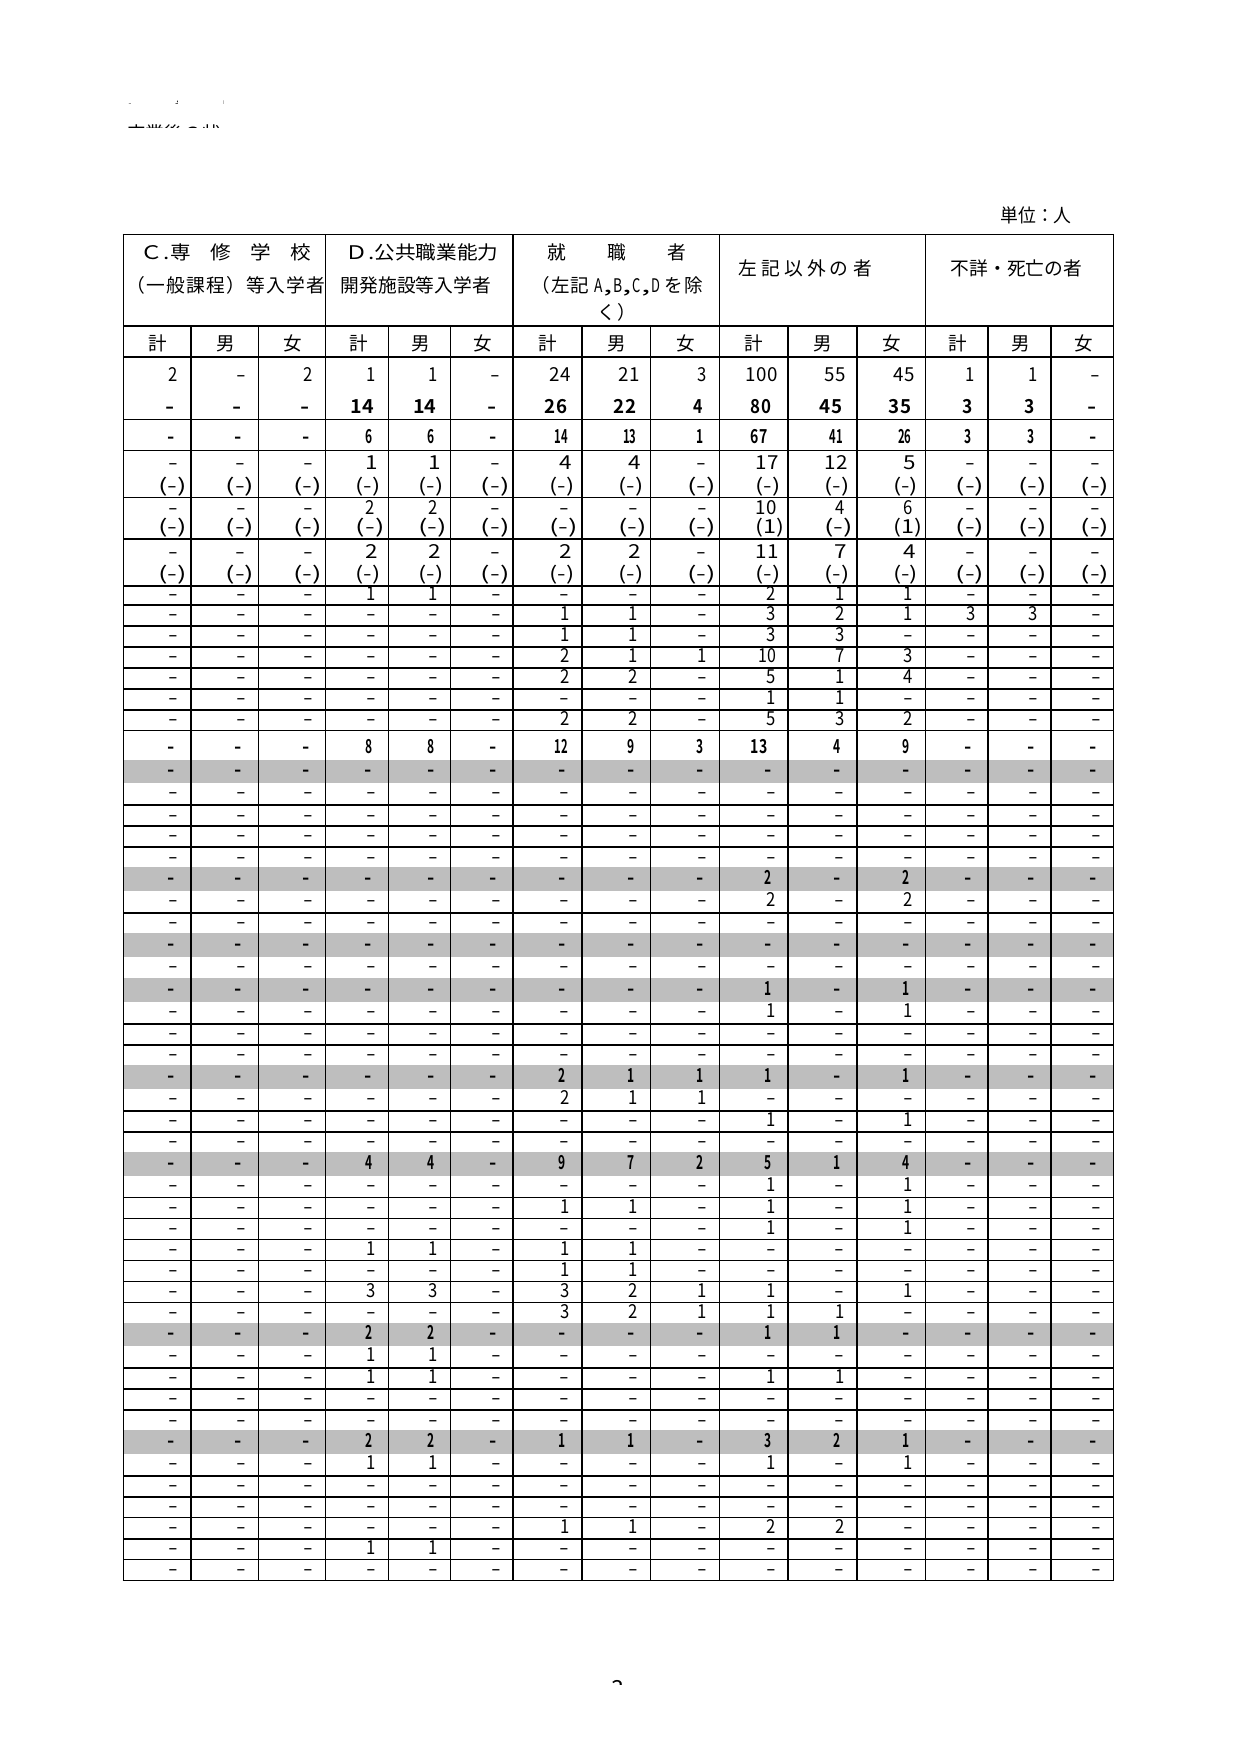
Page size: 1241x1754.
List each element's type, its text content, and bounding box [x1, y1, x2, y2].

table_cell 1 [720, 1282, 787, 1301]
table_cell - [259, 1369, 325, 1388]
table_cell - [583, 933, 650, 957]
table_cell - [192, 690, 258, 709]
table_cell - (-) [989, 451, 1050, 497]
table_cell 2 [514, 648, 581, 667]
table_cell - [124, 1346, 190, 1367]
table_cell - (-) [192, 540, 258, 585]
table_cell - [583, 587, 650, 604]
table_cell 100 80 [720, 358, 787, 419]
table_cell - [451, 1002, 512, 1023]
table_cell 1 [514, 1430, 581, 1454]
table_cell - [514, 848, 581, 867]
table_cell - [651, 669, 719, 688]
table_cell 13 [583, 420, 650, 450]
table_cell - [583, 1540, 650, 1559]
table_cell - [858, 1346, 925, 1367]
table_cell - [451, 1560, 512, 1580]
table_cell - [514, 867, 581, 891]
table_cell - [858, 1303, 925, 1322]
table_cell - (-) [192, 498, 258, 538]
table_cell - [124, 648, 190, 667]
table_cell - [858, 1261, 925, 1281]
table_cell - [583, 1002, 650, 1023]
table_cell - [789, 891, 856, 912]
table_cell 5 (-) [858, 451, 925, 497]
table_cell 1 [789, 1369, 856, 1388]
table_cell - [389, 1089, 450, 1110]
table_cell - [926, 1219, 987, 1239]
table_cell 1 [720, 978, 787, 1002]
table_cell - [389, 827, 450, 846]
table_cell - [451, 1346, 512, 1367]
table_cell 41 [789, 420, 856, 450]
table_cell 1 [720, 690, 787, 709]
table_cell - [651, 867, 719, 891]
table_cell 女 [259, 327, 325, 356]
table_cell 1 [720, 1323, 787, 1346]
table_cell - [1052, 867, 1113, 891]
table_cell - [989, 690, 1050, 709]
table_cell - [514, 1560, 581, 1580]
table_cell - [192, 731, 258, 759]
table_cell - [124, 806, 190, 825]
table_cell - [789, 1498, 856, 1517]
table_cell - [259, 1454, 325, 1475]
table_cell - [720, 827, 787, 846]
table_cell 1 [858, 1430, 925, 1454]
table_cell 24 26 [514, 358, 581, 419]
table_cell - [259, 627, 325, 646]
table_cell - [192, 891, 258, 912]
table_cell 4 [326, 1152, 388, 1176]
table_cell 1 [858, 1454, 925, 1475]
table_cell - [858, 1046, 925, 1065]
table_cell - [1052, 690, 1113, 709]
table_cell 13 [720, 731, 787, 759]
table_cell - [789, 1411, 856, 1430]
table_cell - [124, 1454, 190, 1475]
table_cell - [1052, 760, 1113, 783]
table_cell - [192, 1152, 258, 1176]
table_cell - [583, 1560, 650, 1580]
table_cell - [451, 1240, 512, 1259]
table_cell - [192, 1002, 258, 1023]
table_cell - [192, 1498, 258, 1517]
table_cell - [192, 1089, 258, 1110]
table_cell - [926, 1477, 987, 1496]
table_cell - [926, 806, 987, 825]
table_cell 17 (-) [720, 451, 787, 497]
table_cell 1 [651, 420, 719, 450]
table_cell - [124, 1133, 190, 1152]
table_cell 2 (-) [326, 498, 388, 538]
table_cell 1 [858, 587, 925, 604]
table_cell - [651, 806, 719, 825]
table_cell - [1052, 1498, 1113, 1517]
table_cell 1 [858, 1065, 925, 1089]
table_cell - [989, 1346, 1050, 1367]
table_cell - [192, 1065, 258, 1089]
table_cell 計 [926, 327, 987, 356]
table_cell - [989, 914, 1050, 933]
table_cell - [192, 1025, 258, 1044]
table_cell - [326, 1025, 388, 1044]
table_cell - [326, 1198, 388, 1218]
table_cell - [651, 827, 719, 846]
table_cell - [124, 1390, 190, 1409]
table_cell - [259, 1390, 325, 1409]
table_cell - [259, 1498, 325, 1517]
table_cell - [259, 867, 325, 891]
table_cell - [858, 1411, 925, 1430]
table_cell - [926, 1240, 987, 1259]
table_cell 2 [389, 1430, 450, 1454]
table_cell 2 [583, 711, 650, 730]
table_cell - [926, 1002, 987, 1023]
table_cell - [192, 1261, 258, 1281]
table_cell - [1052, 1240, 1113, 1259]
table_cell 計 [124, 327, 190, 356]
table_cell - [514, 1323, 581, 1346]
table_cell 2 [583, 669, 650, 688]
table_cell - [720, 1498, 787, 1517]
table_cell - [389, 1065, 450, 1089]
table_cell 女 [451, 327, 512, 356]
table_cell - [389, 1176, 450, 1197]
table_cell - [124, 627, 190, 646]
table_cell - [789, 783, 856, 804]
table_cell 9 [514, 1152, 581, 1176]
table_cell - [651, 783, 719, 804]
table_cell - [858, 933, 925, 957]
table_cell - [514, 1176, 581, 1197]
table_cell 2 [720, 867, 787, 891]
table_cell 女 [651, 327, 719, 356]
table_cell - [124, 587, 190, 604]
table_cell 3 [989, 606, 1050, 625]
table_cell - [326, 669, 388, 688]
table_cell - [124, 1089, 190, 1110]
table_cell - [326, 1046, 388, 1065]
table_cell - [651, 1002, 719, 1023]
table_cell - [651, 1261, 719, 1281]
table_cell - [259, 891, 325, 912]
table_cell - [514, 957, 581, 978]
table_cell - [989, 648, 1050, 667]
table_cell - [326, 1518, 388, 1538]
table_cell - [926, 957, 987, 978]
table_cell - [1052, 1560, 1113, 1580]
table_cell - [720, 1477, 787, 1496]
table_cell - (-) [259, 451, 325, 497]
table_cell 2 [514, 1065, 581, 1089]
table_cell 2 (-) [389, 540, 450, 585]
table_cell - [989, 891, 1050, 912]
table_cell - [789, 933, 856, 957]
table_cell - [389, 690, 450, 709]
table_cell - [989, 1477, 1050, 1496]
table_cell - [1052, 1303, 1113, 1322]
table_cell - [451, 914, 512, 933]
table_cell - [720, 848, 787, 867]
table_cell 1 [720, 1303, 787, 1322]
table_cell - [259, 1046, 325, 1065]
table_header Ｄ.公共職業能力 開発施設等入学者 [326, 235, 512, 325]
table_cell - [389, 867, 450, 891]
table_cell - [651, 1112, 719, 1131]
table_cell - [389, 848, 450, 867]
table_cell 4 (-) [858, 540, 925, 585]
table_cell - [651, 1046, 719, 1065]
table_cell - [789, 978, 856, 1002]
table_cell - [259, 587, 325, 604]
table_cell 1 [858, 978, 925, 1002]
table_cell - [651, 933, 719, 957]
table_cell 1 [389, 1240, 450, 1259]
table_cell - [789, 827, 856, 846]
table_cell 1 [326, 1240, 388, 1259]
table_cell 1 [514, 1240, 581, 1259]
table_cell - [259, 606, 325, 625]
table_cell - [451, 1477, 512, 1496]
table_cell - [926, 1198, 987, 1218]
table_cell 計 [326, 327, 388, 356]
table_cell - [451, 1133, 512, 1152]
table_cell - [192, 1323, 258, 1346]
table_cell - [1052, 587, 1113, 604]
table_cell - [651, 1240, 719, 1259]
table_cell - (-) [926, 451, 987, 497]
table_cell - [583, 867, 650, 891]
table_cell 女 [1052, 327, 1113, 356]
table_cell - [389, 957, 450, 978]
table_cell - [989, 848, 1050, 867]
table_cell - [926, 1560, 987, 1580]
table_cell - [583, 1025, 650, 1044]
table_cell - [651, 760, 719, 783]
table_cell 7 (-) [789, 540, 856, 585]
table_cell - [720, 1240, 787, 1259]
table_cell - [514, 1454, 581, 1475]
table_cell - [389, 1411, 450, 1430]
table_cell 1 [583, 1089, 650, 1110]
table_cell - [926, 1112, 987, 1131]
table_cell 1 [583, 1198, 650, 1218]
table_cell - [989, 1219, 1050, 1239]
table_cell 1 (-) [326, 451, 388, 497]
table_cell 1 [651, 648, 719, 667]
table_cell - [514, 978, 581, 1002]
table_cell - [451, 1390, 512, 1409]
table_cell - [259, 1133, 325, 1152]
table_cell - (-) [926, 540, 987, 585]
table_cell - [259, 827, 325, 846]
table_cell - [192, 806, 258, 825]
table_cell 1 (-) [389, 451, 450, 497]
table_cell 1 [514, 606, 581, 625]
table_cell - [192, 978, 258, 1002]
table_cell - [192, 1112, 258, 1131]
table_cell - [989, 1025, 1050, 1044]
table_cell - [124, 957, 190, 978]
table_cell - [989, 1323, 1050, 1346]
table_cell 1 [326, 1540, 388, 1559]
table_cell - [651, 1454, 719, 1475]
table_cell 3 [789, 627, 856, 646]
table_cell - [389, 648, 450, 667]
table_cell - [124, 606, 190, 625]
table_cell - [326, 827, 388, 846]
table_cell 2 [789, 1430, 856, 1454]
table_cell - [326, 1176, 388, 1197]
table_cell - [1052, 731, 1113, 759]
table_cell - [720, 1133, 787, 1152]
table_cell - [326, 690, 388, 709]
table_cell - - [1052, 358, 1113, 419]
table_cell - [451, 669, 512, 688]
table_cell - [926, 1454, 987, 1475]
table_cell - [514, 891, 581, 912]
table_cell 2 (-) [389, 498, 450, 538]
table_cell - [192, 627, 258, 646]
table_cell - [124, 1540, 190, 1559]
table_cell - [259, 1176, 325, 1197]
table_cell 4 (-) [583, 451, 650, 497]
table_cell - [192, 760, 258, 783]
table_cell 1 [789, 669, 856, 688]
table_cell - [789, 1219, 856, 1239]
table_cell - [514, 1390, 581, 1409]
table_cell 6 (1) [858, 498, 925, 538]
table_cell - [259, 1518, 325, 1538]
table_cell - [389, 1198, 450, 1218]
table_cell - [651, 978, 719, 1002]
table_cell 2 [720, 891, 787, 912]
table_cell - [326, 806, 388, 825]
table_cell - [451, 1112, 512, 1131]
table_cell - [720, 1261, 787, 1281]
table_cell 2 [858, 867, 925, 891]
table_cell - (-) [259, 498, 325, 538]
table_cell - [192, 1411, 258, 1430]
table_cell - [651, 1346, 719, 1367]
table_cell - [124, 1498, 190, 1517]
table_cell - [989, 669, 1050, 688]
table_cell - [1052, 1002, 1113, 1023]
table_cell - [451, 587, 512, 604]
table_cell - [451, 1540, 512, 1559]
table_cell - (-) [124, 498, 190, 538]
table_cell 1 [583, 606, 650, 625]
table_cell - [124, 1219, 190, 1239]
table_cell - [789, 1477, 856, 1496]
table_cell 3 [326, 1282, 388, 1301]
table_cell 3 [514, 1303, 581, 1322]
table_cell - [259, 731, 325, 759]
table_cell 9 [583, 731, 650, 759]
table_cell - [651, 587, 719, 604]
table_cell - [926, 1323, 987, 1346]
table_cell - [858, 1477, 925, 1496]
table_cell - [124, 933, 190, 957]
table_cell 9 [858, 731, 925, 759]
table_header 不詳・死亡の者 [926, 235, 1113, 325]
table_cell - [720, 933, 787, 957]
table_cell - [1052, 1323, 1113, 1346]
table_cell 1 3 [926, 358, 987, 419]
table_cell - [989, 1560, 1050, 1580]
table_cell - [789, 1002, 856, 1023]
table_cell - [451, 1282, 512, 1301]
table_cell 1 [858, 1198, 925, 1218]
table_cell - [651, 690, 719, 709]
table_cell - [989, 1454, 1050, 1475]
table_cell 4 [789, 731, 856, 759]
table_cell - (-) [989, 498, 1050, 538]
table_cell 2 [720, 587, 787, 604]
table_cell - [989, 783, 1050, 804]
table_cell 67 [720, 420, 787, 450]
table_cell - [651, 1518, 719, 1538]
table_cell - [926, 1303, 987, 1322]
table_cell - [451, 1025, 512, 1044]
table_cell - [326, 1089, 388, 1110]
table_cell - [389, 806, 450, 825]
table_cell 2 (-) [583, 540, 650, 585]
table_cell - (-) [989, 540, 1050, 585]
table_cell - [514, 933, 581, 957]
table_cell - [192, 1346, 258, 1367]
table_cell - [858, 1369, 925, 1388]
table_cell - [858, 1390, 925, 1409]
table_cell 2 [583, 1282, 650, 1301]
table_cell - - [192, 358, 258, 419]
table_cell - [124, 848, 190, 867]
table_cell - [858, 1089, 925, 1110]
table_cell - [259, 1323, 325, 1346]
table_cell - [514, 1025, 581, 1044]
table_cell - [389, 1112, 450, 1131]
table_cell - [451, 1089, 512, 1110]
table_cell - [326, 978, 388, 1002]
table_cell - [192, 1454, 258, 1475]
table_cell - [124, 827, 190, 846]
table_cell - [989, 1498, 1050, 1517]
table_cell - [858, 1498, 925, 1517]
table_cell - [389, 1219, 450, 1239]
table_cell - [326, 627, 388, 646]
table_cell 1 [789, 1303, 856, 1322]
table_cell 8 [326, 731, 388, 759]
table_cell 6 [326, 420, 388, 450]
table_cell - [926, 1261, 987, 1281]
table_cell - [926, 1133, 987, 1152]
table_cell - [1052, 914, 1113, 933]
table_cell - [651, 711, 719, 730]
table_cell - [789, 1346, 856, 1367]
table_cell 1 [651, 1089, 719, 1110]
table_cell 1 [583, 1240, 650, 1259]
table_cell - [514, 1002, 581, 1023]
table_cell - [124, 1046, 190, 1065]
table_cell - [989, 627, 1050, 646]
table_cell - [926, 1540, 987, 1559]
table_cell - [789, 1240, 856, 1259]
table_cell - [926, 1176, 987, 1197]
table_cell - [1052, 1346, 1113, 1367]
table_cell - [789, 1133, 856, 1152]
table_cell 1 [858, 1176, 925, 1197]
table_cell - [124, 760, 190, 783]
table_cell 1 [326, 1346, 388, 1367]
table_cell 2 [651, 1152, 719, 1176]
table_cell - [389, 914, 450, 933]
table_cell - [451, 420, 512, 450]
table_cell - [192, 1133, 258, 1152]
table_cell 3 [651, 731, 719, 759]
table_cell 1 [583, 1065, 650, 1089]
table_cell - [858, 957, 925, 978]
table_cell - [326, 1219, 388, 1239]
table_cell - [192, 1560, 258, 1580]
table_cell - [514, 760, 581, 783]
table_cell - [124, 891, 190, 912]
table_cell 男 [789, 327, 856, 356]
table_cell - [124, 1303, 190, 1322]
table_cell - [389, 1133, 450, 1152]
table_cell 7 [789, 648, 856, 667]
table_cell - [326, 1002, 388, 1023]
table_cell - [583, 914, 650, 933]
table_cell 4 (-) [789, 498, 856, 538]
table_cell 2 [583, 1303, 650, 1322]
table_cell - [389, 783, 450, 804]
table_cell - [583, 1133, 650, 1152]
table_cell - [192, 783, 258, 804]
table_cell - [720, 1411, 787, 1430]
table_cell - [789, 1198, 856, 1218]
table_cell 1 [583, 1430, 650, 1454]
table_cell - [989, 760, 1050, 783]
table_cell - [124, 1152, 190, 1176]
table_cell - [1052, 1176, 1113, 1197]
table_cell - [720, 957, 787, 978]
table_cell - (-) [259, 540, 325, 585]
table_cell - [259, 760, 325, 783]
table_cell 2 [789, 606, 856, 625]
table_cell 1 [651, 1282, 719, 1301]
table_cell - [789, 914, 856, 933]
table_cell 26 [858, 420, 925, 450]
table_cell - [926, 1369, 987, 1388]
table_cell - [326, 1133, 388, 1152]
table_cell 2 [389, 1323, 450, 1346]
table_cell - [192, 914, 258, 933]
table_cell - [451, 978, 512, 1002]
table_cell - [651, 914, 719, 933]
table_cell - [1052, 1282, 1113, 1301]
table_cell - [989, 1518, 1050, 1538]
table_cell - [583, 1176, 650, 1197]
table_cell - [389, 1025, 450, 1044]
table_cell 1 [858, 606, 925, 625]
table_cell - [259, 690, 325, 709]
table_cell 11 (-) [720, 540, 787, 585]
table_cell - [259, 1240, 325, 1259]
table_cell - [1052, 827, 1113, 846]
table_cell - [989, 1152, 1050, 1176]
table_cell 計 [514, 327, 581, 356]
table_cell 21 22 [583, 358, 650, 419]
table_cell - [514, 1133, 581, 1152]
table_cell 1 [389, 1346, 450, 1367]
table_cell 3 4 [651, 358, 719, 419]
table_cell - [789, 1261, 856, 1281]
table_cell - [514, 783, 581, 804]
table_cell - [259, 933, 325, 957]
table_cell - [192, 1430, 258, 1454]
table_cell - [583, 690, 650, 709]
table_cell - [720, 760, 787, 783]
table_cell - [858, 1323, 925, 1346]
table_cell - [326, 1390, 388, 1409]
table_cell - [451, 848, 512, 867]
table_cell - [124, 669, 190, 688]
table_cell - [789, 1454, 856, 1475]
table_cell - [192, 587, 258, 604]
table_cell - [989, 1303, 1050, 1322]
table_cell - [858, 848, 925, 867]
table_cell - [514, 587, 581, 604]
table_cell - [326, 711, 388, 730]
table_cell - [259, 1477, 325, 1496]
table_cell - [651, 891, 719, 912]
table_cell - [989, 1390, 1050, 1409]
table_cell - [720, 1025, 787, 1044]
table_cell 1 [720, 1112, 787, 1131]
table_cell - [926, 1065, 987, 1089]
table_cell 2 [514, 711, 581, 730]
table_cell 1 [583, 1518, 650, 1538]
table_cell - [583, 827, 650, 846]
table_cell - [514, 1369, 581, 1388]
table_cell 10 (1) [720, 498, 787, 538]
table_cell - [858, 1133, 925, 1152]
table_cell - [259, 648, 325, 667]
table_cell - [124, 1261, 190, 1281]
table_cell - [926, 1430, 987, 1454]
table_cell - [989, 1198, 1050, 1218]
table_cell 1 [389, 1540, 450, 1559]
table_cell - [259, 1346, 325, 1367]
table_cell - [583, 957, 650, 978]
table_cell - [124, 731, 190, 759]
table_cell 1 [858, 1002, 925, 1023]
table_cell - [583, 1112, 650, 1131]
table_cell - [451, 1152, 512, 1176]
table_cell - [124, 420, 190, 450]
table_cell - [926, 891, 987, 912]
table_cell - [259, 1303, 325, 1322]
table_cell - [326, 957, 388, 978]
table_cell 4 [858, 1152, 925, 1176]
table_cell - [1052, 1198, 1113, 1218]
table_cell 2 [858, 711, 925, 730]
table_cell - [1052, 783, 1113, 804]
table_cell - [192, 606, 258, 625]
table_cell - [858, 1540, 925, 1559]
table_cell - [259, 1152, 325, 1176]
table_cell - [1052, 420, 1113, 450]
table_cell - [583, 760, 650, 783]
table_cell - [451, 1198, 512, 1218]
table_cell - [789, 1112, 856, 1131]
table_cell - [514, 806, 581, 825]
table_cell - [858, 827, 925, 846]
table_cell - [124, 1560, 190, 1580]
table_cell - [651, 848, 719, 867]
table_cell - [926, 760, 987, 783]
table_cell - [192, 867, 258, 891]
table_cell - [926, 867, 987, 891]
table_cell - [1052, 1152, 1113, 1176]
table_cell - [259, 978, 325, 1002]
table_cell - [259, 1411, 325, 1430]
table_cell 4 [389, 1152, 450, 1176]
table_cell - [583, 891, 650, 912]
table_cell - [192, 1303, 258, 1322]
table_cell 3 [789, 711, 856, 730]
table_cell - [124, 867, 190, 891]
table_cell 男 [583, 327, 650, 356]
table_cell - [192, 1540, 258, 1559]
table_cell 1 [389, 1369, 450, 1388]
table_cell - [259, 957, 325, 978]
table_cell - [651, 1411, 719, 1430]
table_cell - [1052, 606, 1113, 625]
table_cell 2 (-) [326, 540, 388, 585]
table_cell - [989, 1089, 1050, 1110]
table_cell - [720, 1089, 787, 1110]
table_cell - [451, 1219, 512, 1239]
table_cell 1 [583, 627, 650, 646]
table_cell - [259, 420, 325, 450]
table_cell 12 [514, 731, 581, 759]
table_cell - [451, 1369, 512, 1388]
table_cell - [720, 1560, 787, 1580]
table_cell 1 [389, 587, 450, 604]
table_cell - [514, 690, 581, 709]
table_cell - [858, 783, 925, 804]
table_cell - [926, 914, 987, 933]
table_cell - [326, 933, 388, 957]
table_cell - [259, 1025, 325, 1044]
table_cell 4 (-) [514, 451, 581, 497]
table_cell - [1052, 891, 1113, 912]
table_cell - [989, 1282, 1050, 1301]
table_cell - [651, 1498, 719, 1517]
table_cell - [326, 783, 388, 804]
table_cell - [989, 1430, 1050, 1454]
table_cell - [1052, 1369, 1113, 1388]
table_cell - [259, 711, 325, 730]
table_cell - [514, 1046, 581, 1065]
table_cell 2 [514, 1089, 581, 1110]
table_cell - [259, 669, 325, 688]
table_cell - [989, 1112, 1050, 1131]
table_cell - [1052, 1390, 1113, 1409]
table_cell - [514, 1477, 581, 1496]
table_cell - [583, 978, 650, 1002]
table_cell - [989, 957, 1050, 978]
table_cell - [124, 1176, 190, 1197]
table_cell - [789, 867, 856, 891]
table_cell - [789, 1560, 856, 1580]
table_cell - [259, 914, 325, 933]
table_cell - [926, 978, 987, 1002]
table_cell - [926, 1346, 987, 1367]
table_cell 2 - [124, 358, 190, 419]
table_cell - [583, 783, 650, 804]
table_cell - [192, 669, 258, 688]
table_cell - [192, 1219, 258, 1239]
table_cell - [926, 690, 987, 709]
table_cell - [1052, 1477, 1113, 1496]
table_cell 男 [389, 327, 450, 356]
table_cell - [451, 1498, 512, 1517]
table_cell - [124, 1112, 190, 1131]
table_cell - [124, 1240, 190, 1259]
table_cell - [989, 1046, 1050, 1065]
table_cell - [451, 1261, 512, 1281]
table_cell 3 [858, 648, 925, 667]
table_cell - [583, 1369, 650, 1388]
table_cell - [192, 1477, 258, 1496]
table_cell - [192, 1198, 258, 1218]
table_cell - [651, 1133, 719, 1152]
table_cell - [389, 1261, 450, 1281]
table_cell - [720, 1390, 787, 1409]
table_cell - [583, 1498, 650, 1517]
table_cell 1 [514, 1198, 581, 1218]
table_cell - [926, 731, 987, 759]
table_cell - [1052, 978, 1113, 1002]
table_cell 1 [651, 1065, 719, 1089]
table_cell - [389, 1498, 450, 1517]
table_cell - [451, 690, 512, 709]
table_cell - [259, 1219, 325, 1239]
table_cell 1 [583, 1261, 650, 1281]
table_cell 1 [389, 1454, 450, 1475]
table_cell - [192, 933, 258, 957]
table_cell - [583, 1219, 650, 1239]
table_cell - [651, 1176, 719, 1197]
table_cell - [989, 1540, 1050, 1559]
table_cell - [451, 827, 512, 846]
table_cell - [326, 914, 388, 933]
table_header Ｃ.専 修 学 校 （一般課程）等入学者 [124, 235, 325, 325]
table_cell 女 [858, 327, 925, 356]
table_cell - [124, 1282, 190, 1301]
table_cell 1 [326, 1369, 388, 1388]
table_cell - [989, 1411, 1050, 1430]
table_cell - [989, 1369, 1050, 1388]
table_cell - [789, 1540, 856, 1559]
table_cell 12 (-) [789, 451, 856, 497]
table_cell - [926, 627, 987, 646]
table_cell - [583, 1454, 650, 1475]
table_cell 1 [720, 1369, 787, 1388]
table_cell - [989, 711, 1050, 730]
table_cell - [1052, 933, 1113, 957]
table_cell - [858, 806, 925, 825]
table_cell - [389, 1560, 450, 1580]
table_cell - [926, 848, 987, 867]
table_cell 3 [926, 606, 987, 625]
table_cell - [720, 1346, 787, 1367]
table_cell - [1052, 957, 1113, 978]
table_cell - [259, 1002, 325, 1023]
table_cell - [124, 978, 190, 1002]
subtitle 単位：人 [92, 200, 1071, 227]
table_cell 男 [989, 327, 1050, 356]
table_cell - [514, 1498, 581, 1517]
table_cell - [451, 1518, 512, 1538]
table_cell - (-) [451, 540, 512, 585]
table_cell - [989, 1002, 1050, 1023]
table_cell 8 [389, 731, 450, 759]
table_cell - [926, 1046, 987, 1065]
table_cell - [326, 648, 388, 667]
table_cell - [651, 1198, 719, 1218]
table_cell 1 [858, 1112, 925, 1131]
table_cell - [451, 1065, 512, 1089]
table_cell - [389, 1390, 450, 1409]
table_cell - [789, 1282, 856, 1301]
table_cell - [192, 420, 258, 450]
table_cell - [326, 891, 388, 912]
table_cell 2 [514, 669, 581, 688]
table_cell 2 [326, 1323, 388, 1346]
table_cell - [451, 806, 512, 825]
table_cell 14 [514, 420, 581, 450]
table_cell - [858, 627, 925, 646]
table_cell - [451, 1303, 512, 1322]
table_cell 1 [583, 648, 650, 667]
table_cell 1 [326, 1454, 388, 1475]
table_cell - [858, 914, 925, 933]
table_cell - [451, 1046, 512, 1065]
table_cell - [989, 867, 1050, 891]
table_cell - [720, 806, 787, 825]
table_cell - [789, 806, 856, 825]
table_cell - [926, 783, 987, 804]
table_cell 1 [789, 587, 856, 604]
table_cell 10 [720, 648, 787, 667]
table_cell - [926, 827, 987, 846]
table_cell 2 [720, 1518, 787, 1538]
table_cell - [259, 1198, 325, 1218]
table_cell 1 [651, 1303, 719, 1322]
table_cell - [451, 760, 512, 783]
table_cell - [989, 827, 1050, 846]
table_cell - [451, 1411, 512, 1430]
table_cell - [583, 1411, 650, 1430]
table_cell - [1052, 1219, 1113, 1239]
table_cell - [259, 1112, 325, 1131]
table_cell - [514, 1540, 581, 1559]
table_cell 3 [926, 420, 987, 450]
table_cell - [1052, 806, 1113, 825]
table_cell - [789, 1089, 856, 1110]
table_cell - [583, 848, 650, 867]
table_cell - [451, 783, 512, 804]
table_cell - [259, 1089, 325, 1110]
table_cell - [326, 760, 388, 783]
table_cell - [451, 957, 512, 978]
table_cell - [926, 933, 987, 957]
table_cell - [389, 669, 450, 688]
table_cell - [989, 1133, 1050, 1152]
table_cell - [326, 848, 388, 867]
table_cell - [989, 731, 1050, 759]
table_cell - [583, 1323, 650, 1346]
table_cell - [926, 1152, 987, 1176]
table_cell 1 14 [326, 358, 388, 419]
table_cell - (-) [583, 498, 650, 538]
table_cell - [124, 1430, 190, 1454]
table_cell - [858, 1240, 925, 1259]
table_cell - [926, 1089, 987, 1110]
table_cell - [326, 1112, 388, 1131]
table_cell - [1052, 648, 1113, 667]
table_cell - [1052, 1065, 1113, 1089]
table_cell 1 14 [389, 358, 450, 419]
table_cell - [124, 783, 190, 804]
table_cell - [651, 1540, 719, 1559]
table_cell 1 [720, 1454, 787, 1475]
table_cell - [1052, 1025, 1113, 1044]
table_cell - [789, 1390, 856, 1409]
table_cell - [583, 1346, 650, 1367]
table_cell - (-) [451, 451, 512, 497]
table_cell - [259, 1430, 325, 1454]
table_cell - [789, 1025, 856, 1044]
table_cell - [192, 1390, 258, 1409]
table_cell - [192, 1282, 258, 1301]
table_cell 計 [720, 327, 787, 356]
table_cell - [326, 867, 388, 891]
table_cell - [259, 848, 325, 867]
table_header 就 職 者 （左記A,B,C,Dを除く） [514, 235, 719, 325]
table_cell - [926, 669, 987, 688]
table_cell - [389, 711, 450, 730]
table_cell - [789, 848, 856, 867]
table_cell - [989, 806, 1050, 825]
table_cell - [1052, 711, 1113, 730]
table_cell 7 [583, 1152, 650, 1176]
table_cell - [514, 914, 581, 933]
table_cell - [1052, 1540, 1113, 1559]
table_cell - [514, 1219, 581, 1239]
table_cell - [926, 1518, 987, 1538]
table_cell 3 [720, 1430, 787, 1454]
table_cell - [451, 1430, 512, 1454]
table_cell - [259, 806, 325, 825]
table_cell - [259, 1540, 325, 1559]
table_cell - [926, 1411, 987, 1430]
table_cell - [926, 1025, 987, 1044]
table_cell - [1052, 1411, 1113, 1430]
table_cell 1 [858, 1282, 925, 1301]
table_cell - [451, 1454, 512, 1475]
table_cell 2 - [259, 358, 325, 419]
table_cell - [451, 1323, 512, 1346]
table_cell 1 [720, 1219, 787, 1239]
table_cell - [789, 1176, 856, 1197]
table_cell - [124, 1025, 190, 1044]
table_cell - [326, 1560, 388, 1580]
table_cell - [389, 1002, 450, 1023]
table_cell - [259, 1261, 325, 1281]
table_cell - (-) [926, 498, 987, 538]
table_cell - [259, 1065, 325, 1089]
table_cell - [989, 933, 1050, 957]
table_cell - [926, 711, 987, 730]
table_cell 1 [789, 1152, 856, 1176]
table_cell - [192, 648, 258, 667]
table_cell - [451, 648, 512, 667]
table_cell - [389, 1046, 450, 1065]
table_cell - [451, 891, 512, 912]
table_cell - [989, 1176, 1050, 1197]
table_cell - [651, 1560, 719, 1580]
table_cell - [583, 1046, 650, 1065]
table_cell - (-) [451, 498, 512, 538]
table_cell 3 [514, 1282, 581, 1301]
table_cell - (-) [124, 451, 190, 497]
table_cell - [926, 1498, 987, 1517]
table_cell 1 [514, 627, 581, 646]
table_cell - [989, 1240, 1050, 1259]
table_cell 3 [720, 606, 787, 625]
table_cell - [124, 1369, 190, 1388]
table_cell 1 [789, 1323, 856, 1346]
table_cell - [989, 978, 1050, 1002]
table_cell - [259, 1282, 325, 1301]
table_cell - [514, 1411, 581, 1430]
table_cell - [192, 957, 258, 978]
table_cell - (-) [1052, 451, 1113, 497]
table_cell - [1052, 1133, 1113, 1152]
table_cell - [124, 1477, 190, 1496]
table_cell - [1052, 1089, 1113, 1110]
table_cell - [1052, 1112, 1113, 1131]
table_cell - [192, 848, 258, 867]
table_cell - [583, 1477, 650, 1496]
table_cell 1 [789, 690, 856, 709]
table_cell - (-) [124, 540, 190, 585]
table_cell 1 [720, 1198, 787, 1218]
table_cell - [192, 1518, 258, 1538]
table_cell - [326, 1477, 388, 1496]
table_cell 2 [326, 1430, 388, 1454]
table_cell 4 [858, 669, 925, 688]
table_cell - [1052, 669, 1113, 688]
table_cell - [926, 1282, 987, 1301]
table_cell - [514, 1346, 581, 1367]
table_cell - [789, 760, 856, 783]
table_cell - [259, 783, 325, 804]
table_cell - [451, 606, 512, 625]
table_cell - [651, 1390, 719, 1409]
table_cell - [858, 760, 925, 783]
table_cell - [124, 1198, 190, 1218]
table_cell - [789, 1065, 856, 1089]
table_cell 55 45 [789, 358, 856, 419]
table_cell - [1052, 1430, 1113, 1454]
table_cell - [926, 1390, 987, 1409]
table_cell - [651, 1369, 719, 1388]
table_cell - [651, 1219, 719, 1239]
table_cell - [651, 1025, 719, 1044]
table_cell - [1052, 1046, 1113, 1065]
table_cell - [858, 1518, 925, 1538]
table_cell - [389, 1303, 450, 1322]
table_cell - [858, 1560, 925, 1580]
table_cell - (-) [192, 451, 258, 497]
table_cell 1 3 [989, 358, 1050, 419]
table_cell - [451, 933, 512, 957]
table_cell 2 [858, 891, 925, 912]
table_cell - [858, 690, 925, 709]
table_cell - [1052, 627, 1113, 646]
table_cell - [192, 1046, 258, 1065]
table_cell - [789, 1046, 856, 1065]
table_cell - [389, 891, 450, 912]
table_cell - [259, 1560, 325, 1580]
table_cell - [389, 978, 450, 1002]
table_cell - [514, 827, 581, 846]
table_cell - [720, 1046, 787, 1065]
table_cell - [389, 606, 450, 625]
table_cell - [124, 711, 190, 730]
table_cell - [389, 627, 450, 646]
table_cell - [124, 690, 190, 709]
table_cell - [124, 1323, 190, 1346]
table_cell - [720, 1540, 787, 1559]
table_cell - [651, 1323, 719, 1346]
table_cell - - [451, 358, 512, 419]
table_cell - [389, 760, 450, 783]
table_cell - [326, 1498, 388, 1517]
table_cell - [389, 933, 450, 957]
table_cell - [326, 1411, 388, 1430]
table_cell - [989, 587, 1050, 604]
table_cell 3 [989, 420, 1050, 450]
table_cell - [389, 1477, 450, 1496]
table_cell - [124, 1411, 190, 1430]
table_cell 1 [720, 1176, 787, 1197]
table_cell 3 [389, 1282, 450, 1301]
table_cell - [124, 1518, 190, 1538]
table_cell - [651, 1477, 719, 1496]
table_cell - [989, 1065, 1050, 1089]
table_cell - [1052, 1454, 1113, 1475]
table_cell 5 [720, 1152, 787, 1176]
table_cell - [326, 606, 388, 625]
table_cell 男 [192, 327, 258, 356]
table_cell - [192, 827, 258, 846]
table_cell - (-) [1052, 498, 1113, 538]
table_cell - (-) [651, 540, 719, 585]
table_cell - [326, 1303, 388, 1322]
table_cell - [451, 711, 512, 730]
table_cell - [1052, 1261, 1113, 1281]
table_cell - [989, 1261, 1050, 1281]
table_header 左 記 以 外 の 者 [720, 235, 925, 325]
table_cell - [926, 587, 987, 604]
table_cell - [124, 1002, 190, 1023]
table_cell - [858, 1025, 925, 1044]
table_cell - [451, 1176, 512, 1197]
table_cell 1 [514, 1261, 581, 1281]
table_cell 6 [389, 420, 450, 450]
table_cell - [389, 1518, 450, 1538]
table_cell - [651, 957, 719, 978]
table_cell 2 (-) [514, 540, 581, 585]
table_cell - [926, 648, 987, 667]
table_cell - [583, 1390, 650, 1409]
table_cell 1 [858, 1219, 925, 1239]
table_cell - [124, 1065, 190, 1089]
table_cell 3 [720, 627, 787, 646]
table_cell 1 [514, 1518, 581, 1538]
table_cell 45 35 [858, 358, 925, 419]
table_cell - [514, 1112, 581, 1131]
table_cell 1 [326, 587, 388, 604]
table_cell - [192, 711, 258, 730]
table_cell - [1052, 1518, 1113, 1538]
table_cell - [789, 957, 856, 978]
table_cell 5 [720, 669, 787, 688]
table_cell 2 [789, 1518, 856, 1538]
table_cell - [192, 1176, 258, 1197]
table_cell 1 [720, 1065, 787, 1089]
table_cell 1 [720, 1002, 787, 1023]
table_cell - [583, 806, 650, 825]
table_cell - [192, 1369, 258, 1388]
table_cell - [1052, 848, 1113, 867]
table_cell - [451, 867, 512, 891]
table_cell - [451, 731, 512, 759]
table_cell - [651, 627, 719, 646]
table_cell - (-) [651, 451, 719, 497]
table_cell - (-) [651, 498, 719, 538]
table_cell - (-) [1052, 540, 1113, 585]
table_cell - [651, 1430, 719, 1454]
table_cell - [192, 1240, 258, 1259]
table_cell - [326, 1065, 388, 1089]
table_cell - [124, 914, 190, 933]
table_cell 5 [720, 711, 787, 730]
table_cell - [651, 606, 719, 625]
table_cell - (-) [514, 498, 581, 538]
table_cell - [326, 1261, 388, 1281]
table_cell - [720, 914, 787, 933]
table_cell - [451, 627, 512, 646]
table_cell - [720, 783, 787, 804]
